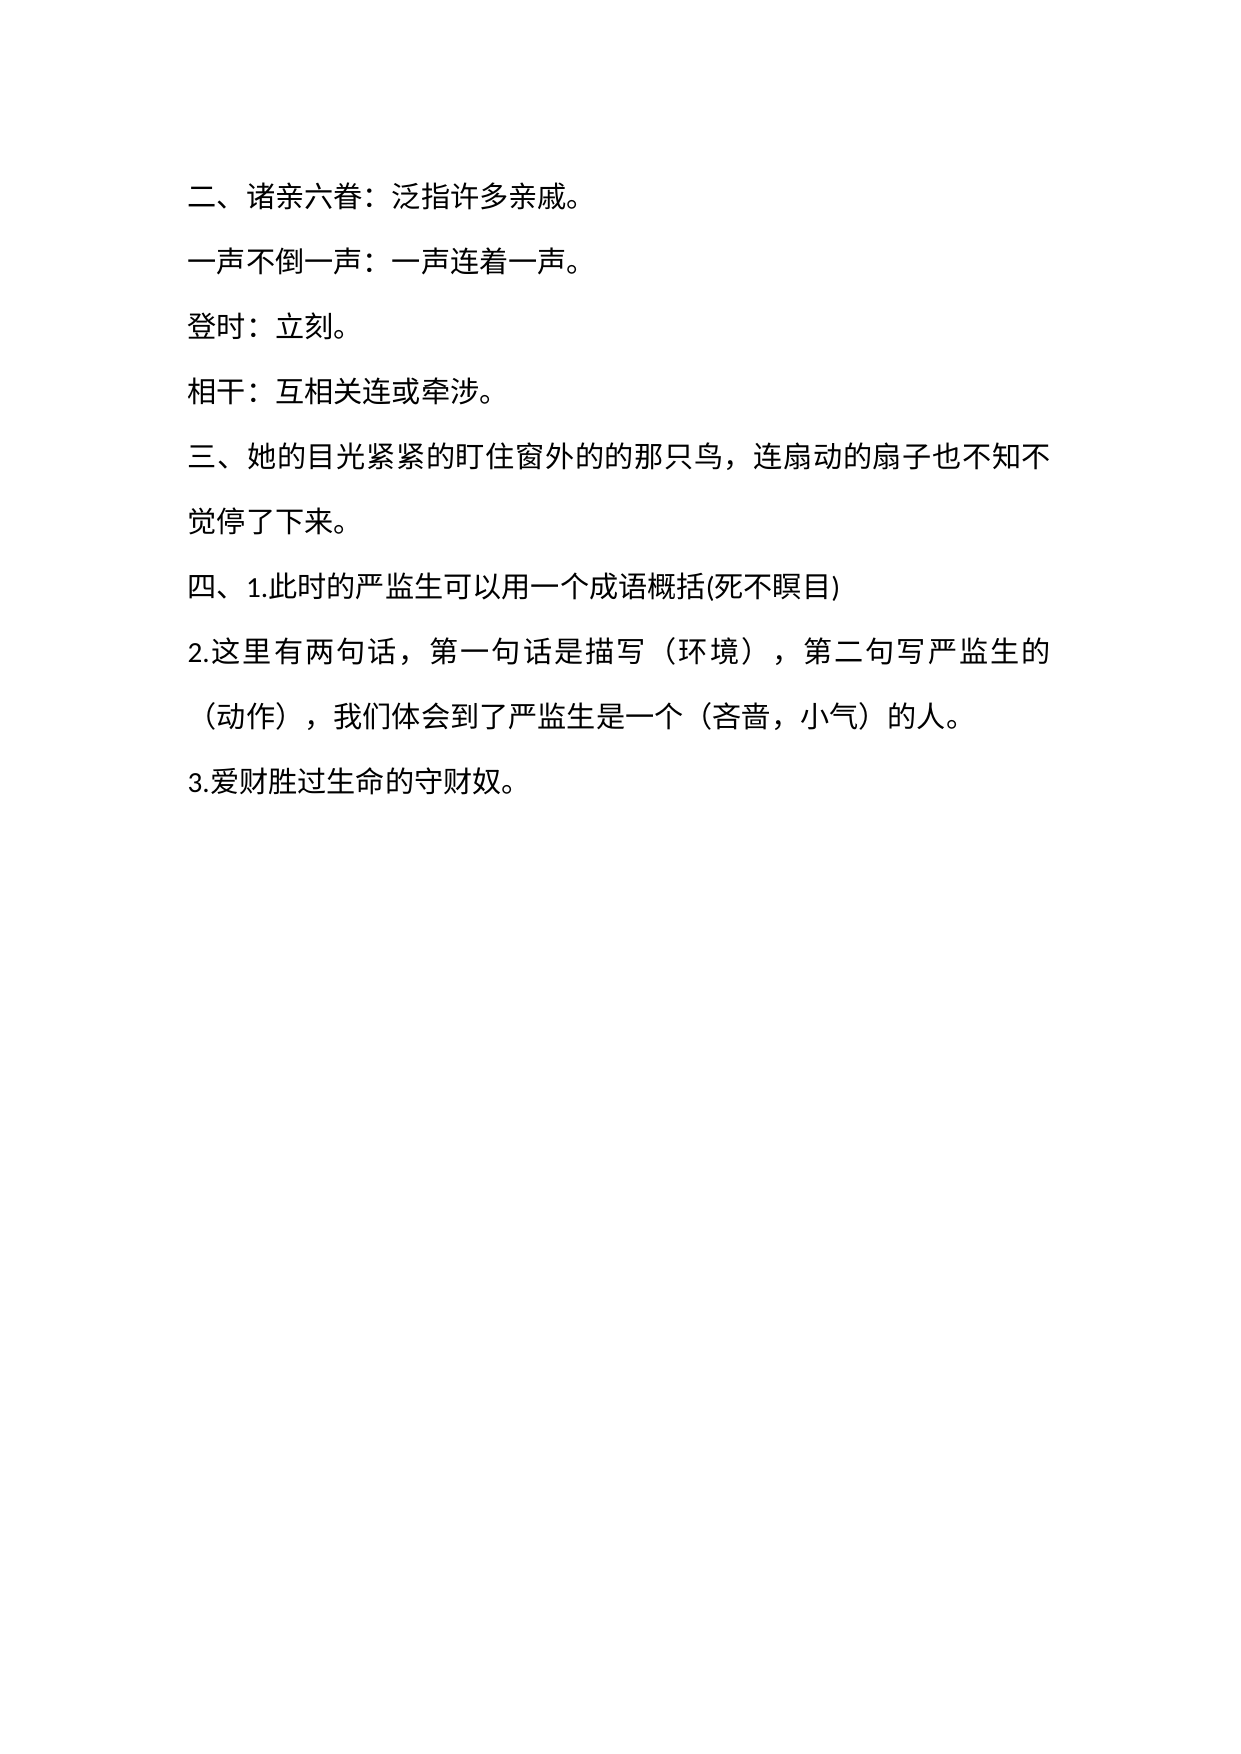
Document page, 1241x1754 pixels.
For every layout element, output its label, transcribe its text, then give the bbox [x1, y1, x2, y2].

text 二、诸亲六眷：泛指许多亲戚。 [187, 162, 1053, 227]
text 一声不倒一声：一声连着一声。 [187, 227, 1053, 292]
text 3.爱财胜过生命的守财奴。 [187, 747, 1053, 812]
text 相干：互相关连或牵涉。 [187, 357, 1053, 422]
text 登时：立刻。 [187, 292, 1053, 357]
text 三、她的目光紧紧的盯住窗外的的那只鸟，连扇动的扇子也不知不觉停了下来。 [187, 422, 1053, 552]
text 四、1.此时的严监生可以用一个成语概括(死不瞑目) [187, 552, 1053, 617]
text 2.这里有两句话，第一句话是描写（环境），第二句写严监生的（动作），我们体会到了严监生是一个（吝啬，小气）的人。 [187, 617, 1053, 747]
